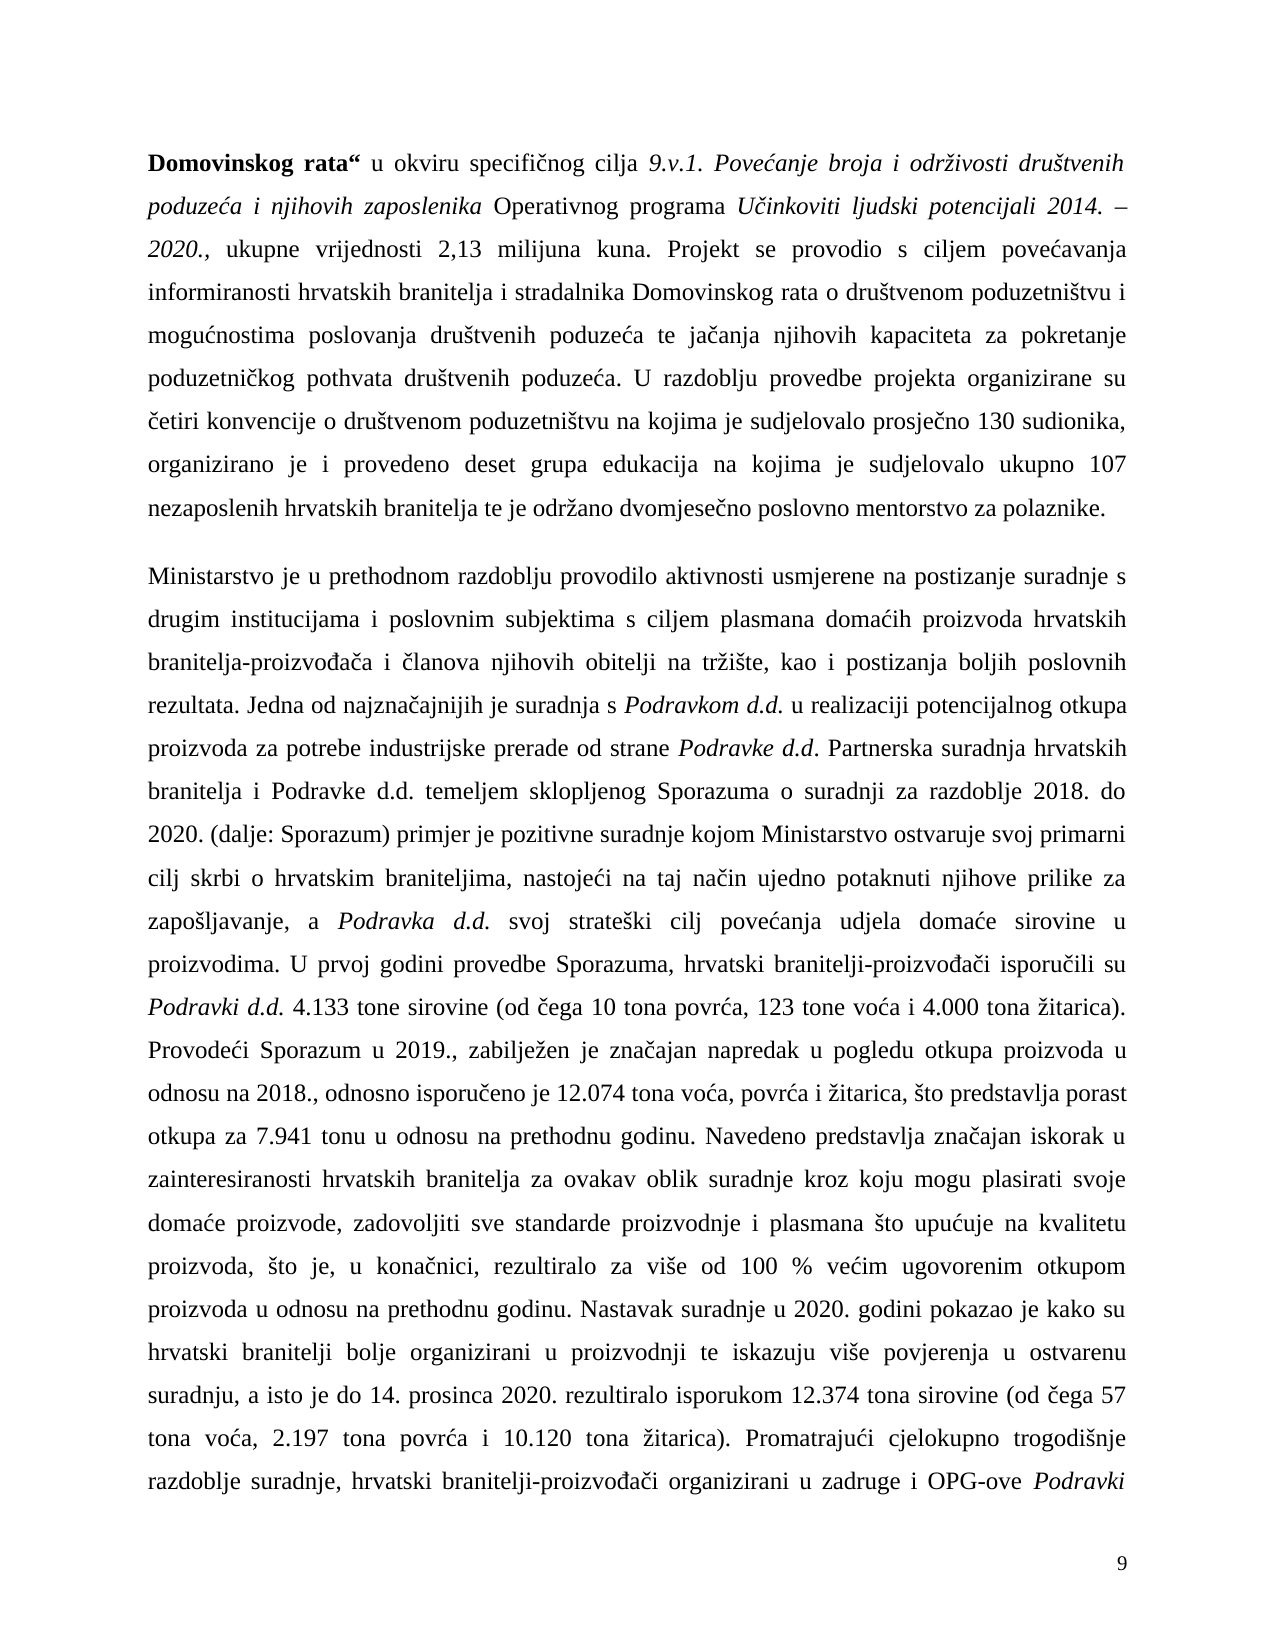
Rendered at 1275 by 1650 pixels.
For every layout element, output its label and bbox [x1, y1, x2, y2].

text [148, 561, 1127, 1495]
text [148, 148, 1127, 521]
